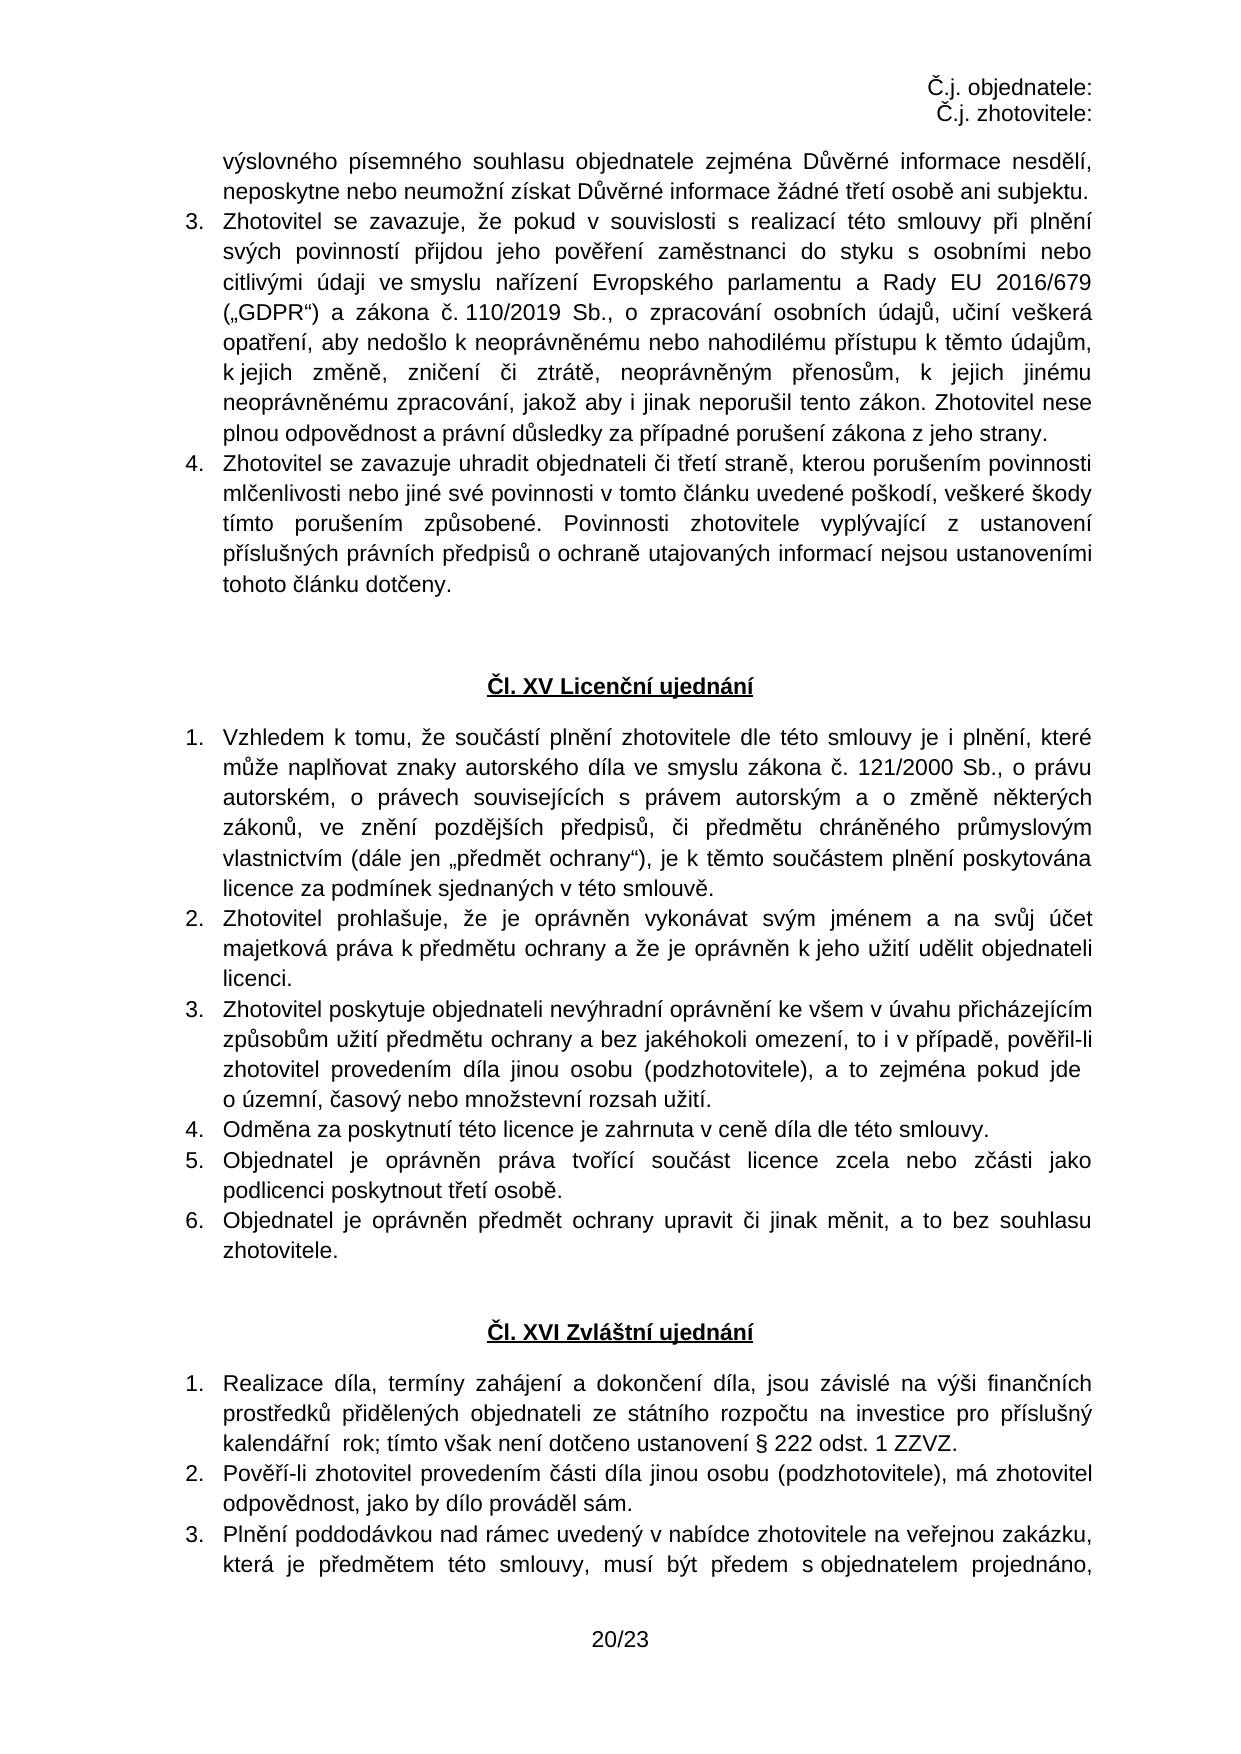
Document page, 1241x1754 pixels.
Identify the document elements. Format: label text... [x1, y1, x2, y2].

text Čl. XV Licenční ujednání [148, 673, 1093, 699]
list Vzhledem k tomu, že součástí plnění zhotovitele dle této smlouvy je i plnění, které může naplňovat znaky autorského díla ve smyslu zákona č. 121/2000 Sb., o právu autorském, o právech souvisejících s právem autorským a o změně některých zákonů, ve znění pozdějších předpisů, či předmětu chráněného průmyslovým vlastnictvím (dále jen „předmět ochrany“), je k těmto součástem plnění poskytována licence za podmínek sjednaných v této smlouvě. [185, 724, 1093, 901]
list Objednatel je oprávněn práva tvořící součást licence zcela nebo zčásti jako podlicenci poskytnout třetí osobě. [185, 1147, 1093, 1203]
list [185, 1521, 1093, 1577]
list Pověří-li zhotovitel provedením části díla jinou osobu (podzhotovitele), má zhotovitel odpovědnost, jako by dílo prováděl sám. [185, 1460, 1093, 1517]
list Zhotovitel se zavazuje, že pokud v souvislosti s realizací této smlouvy při plnění svých povinností přijdou jeho pověření zaměstnanci do styku s osobními nebo citlivými údaji ve smyslu nařízení Evropského parlamentu a Rady EU 2016/679 („GDPR“) a zákona č. 110/2019 Sb., o zpracování osobních údajů, učiní veškerá opatření, aby nedošlo k neoprávněnému nebo nahodilému přístupu k těmto údajům, k jejich změně, zničení či ztrátě, neoprávněným přenosům, k jejich jinému neoprávněnému zpracování, jakož aby i jinak neporušil tento zákon. Zhotovitel nese plnou odpovědnost a právní důsledky za případné porušení zákona z jeho strany. [185, 208, 1093, 446]
list Zhotovitel prohlašuje, že je oprávněn vykonávat svým jménem a na svůj účet majetková práva k předmětu ochrany a že je oprávněn k jeho užití udělit objednateli licenci. [185, 905, 1093, 992]
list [185, 148, 1093, 204]
list Zhotovitel se zavazuje uhradit objednateli či třetí straně, kterou porušením povinnosti mlčenlivosti nebo jiné své povinnosti v tomto článku uvedené poškodí, veškeré škody tímto porušením způsobené. Povinnosti zhotovitele vyplývající z ustanovení příslušných právních předpisů o ochraně utajovaných informací nejsou ustanoveními tohoto článku dotčeny. [185, 450, 1093, 597]
list Realizace díla, termíny zahájení a dokončení díla, jsou závislé na výši finančních prostředků přidělených objednateli ze státního rozpočtu na investice pro příslušný kalendářní rok; tímto však není dotčeno ustanovení § 222 odst. 1 ZZVZ. [185, 1369, 1093, 1456]
text Čl. XVI Zvláštní ujednání [148, 1318, 1093, 1345]
list Zhotovitel poskytuje objednateli nevýhradní oprávnění ke všem v úvahu přicházejícím způsobům užití předmětu ochrany a bez jakéhokoli omezení, to i v případě, pověřil-li zhotovitel provedením díla jinou osobu (podzhotovitele), a to zejména pokud jde o územní, časový nebo množstevní rozsah užití. [185, 996, 1093, 1112]
list Objednatel je oprávněn předmět ochrany upravit či jinak měnit, a to bez souhlasu zhotovitele. [185, 1207, 1093, 1263]
list Odměna za poskytnutí této licence je zahrnuta v ceně díla dle této smlouvy. [185, 1116, 1093, 1143]
